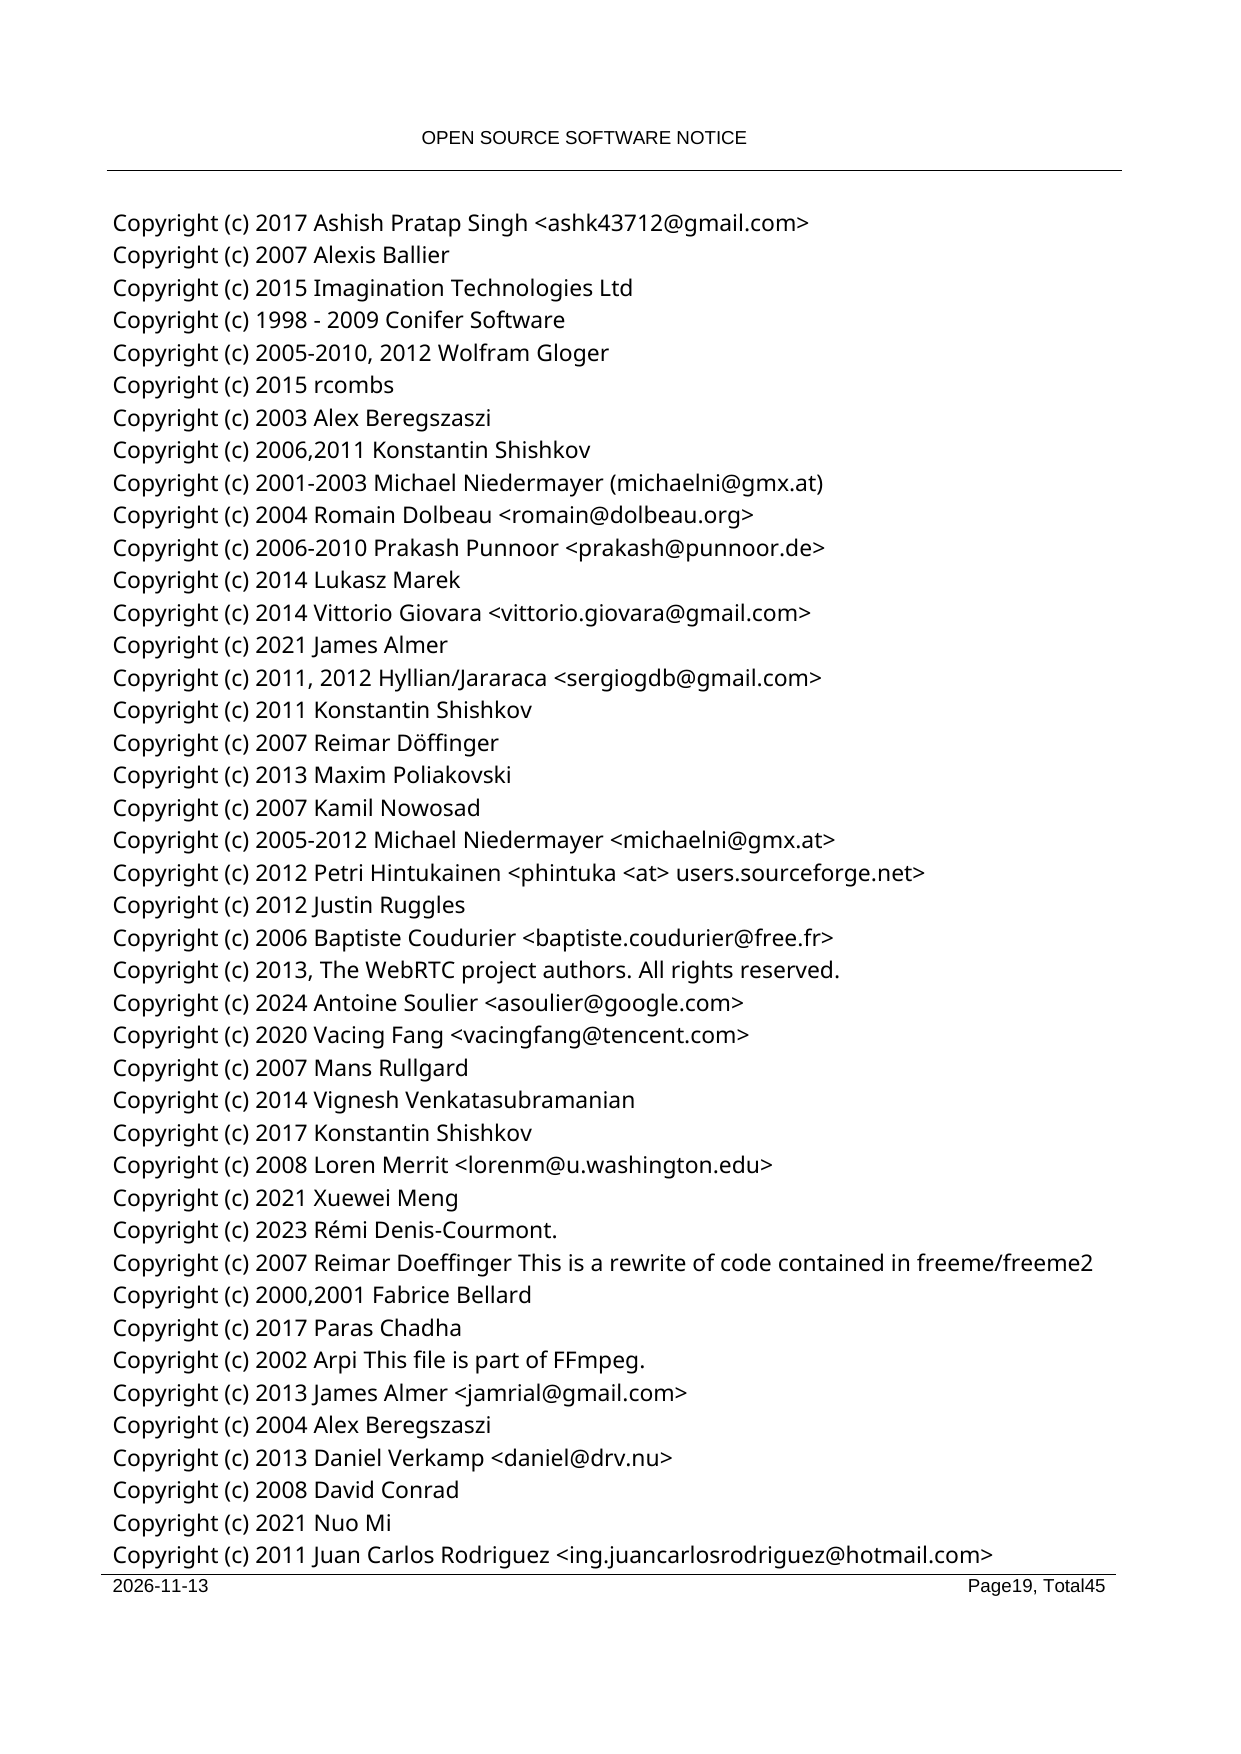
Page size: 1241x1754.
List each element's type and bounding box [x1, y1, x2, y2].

text [112, 206, 1128, 1571]
